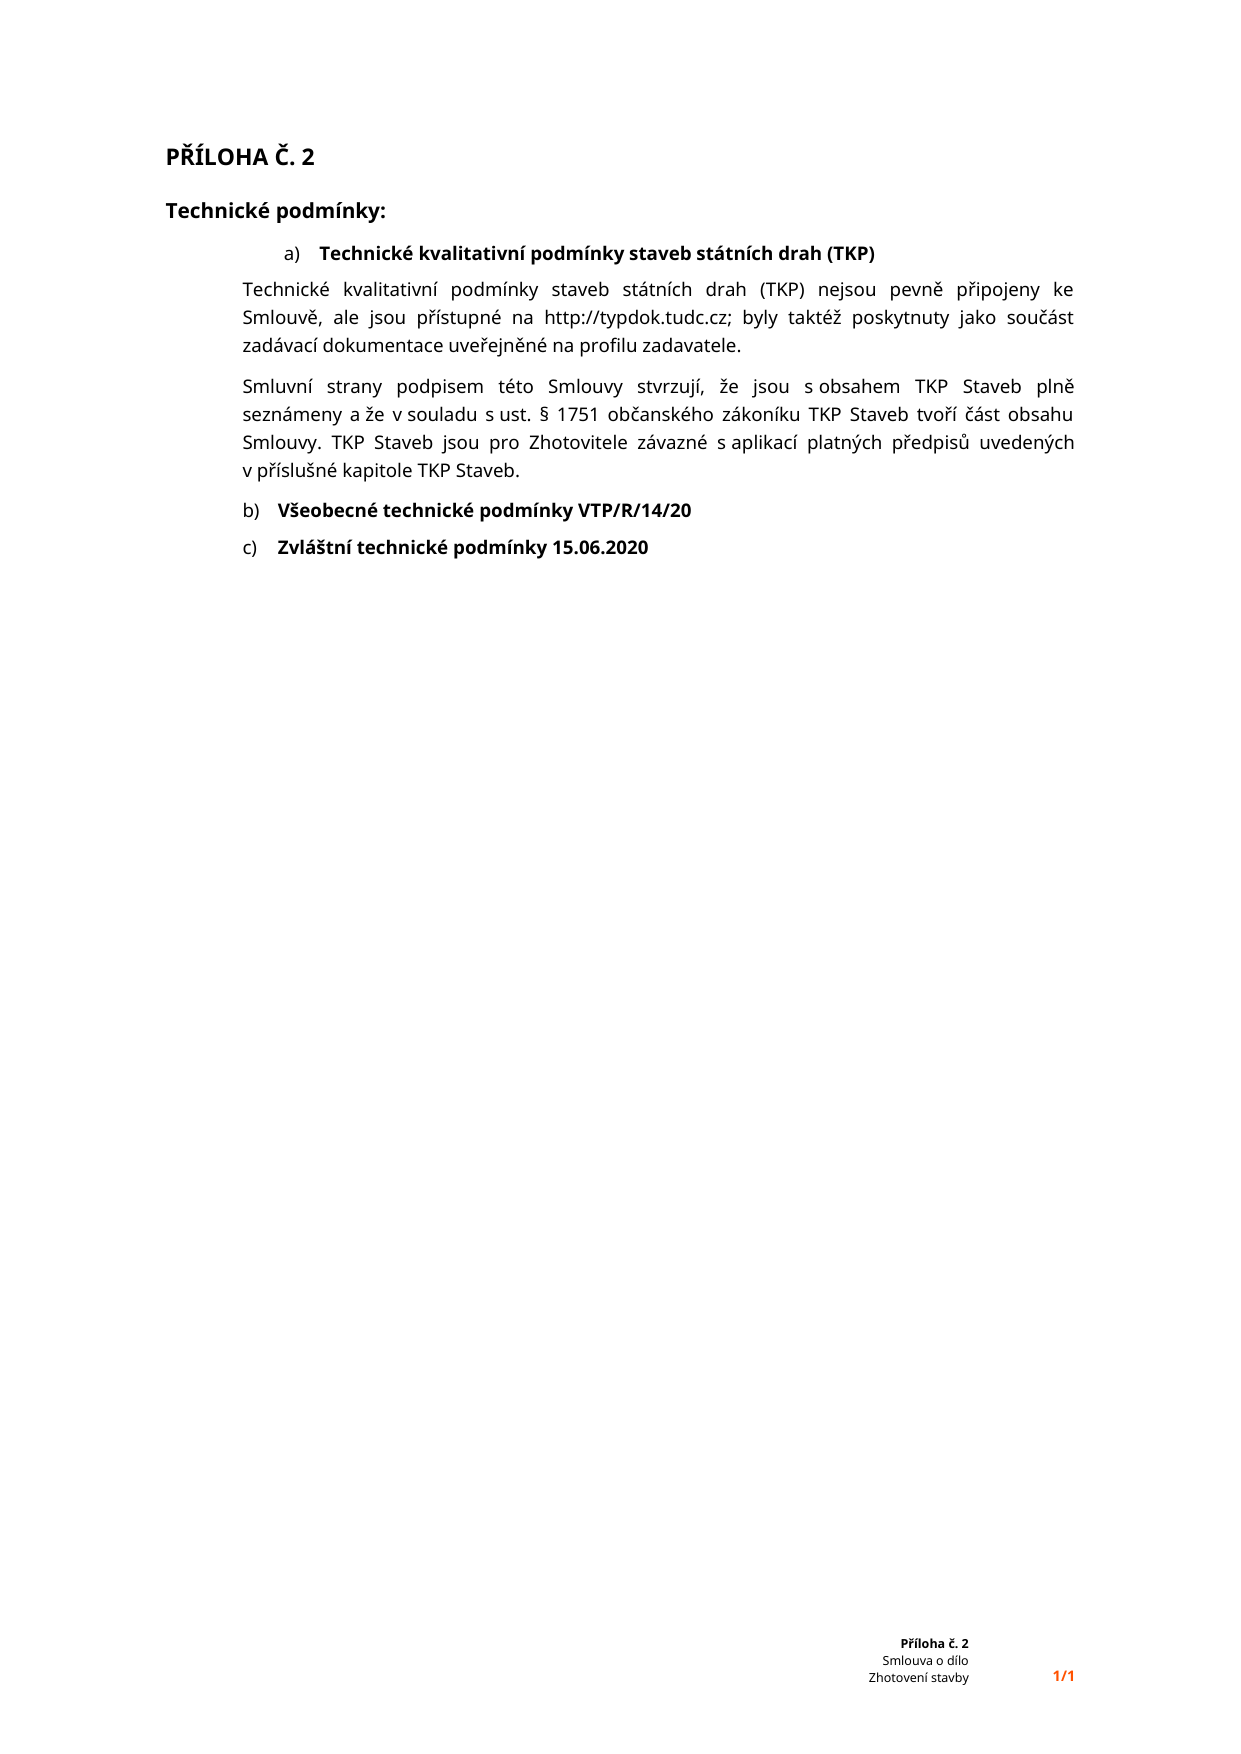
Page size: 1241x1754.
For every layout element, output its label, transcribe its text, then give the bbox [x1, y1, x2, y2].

text Smluvní strany podpisem této Smlouvy stvrzují, že jsou s obsahem TKP Staveb plně seznámeny a že v souladu s ust. § 1751 občanského zákoníku TKP Staveb tvoří část obsahu Smlouvy. TKP Staveb jsou pro Zhotovitele závazné s aplikací platných předpisů uvedených v příslušné kapitole TKP Staveb. [242, 373, 1075, 483]
text Příloha č. 2 [165, 141, 1075, 173]
text Technické kvalitativní podmínky staveb státních drah (TKP) nejsou pevně připojeny ke Smlouvě, ale jsou přístupné na http://typdok.tudc.cz; byly taktéž poskytnuty jako součást zadávací dokumentace uveřejněné na profilu zadavatele. [242, 277, 1075, 358]
text Technické podmínky: [165, 197, 1075, 225]
list Technické kvalitativní podmínky staveb státních drah (TKP) [284, 240, 1075, 266]
text Zvláštní technické podmínky 15.06.2020 [242, 534, 1075, 560]
text Všeobecné technické podmínky VTP/R/14/20 [242, 498, 1075, 523]
